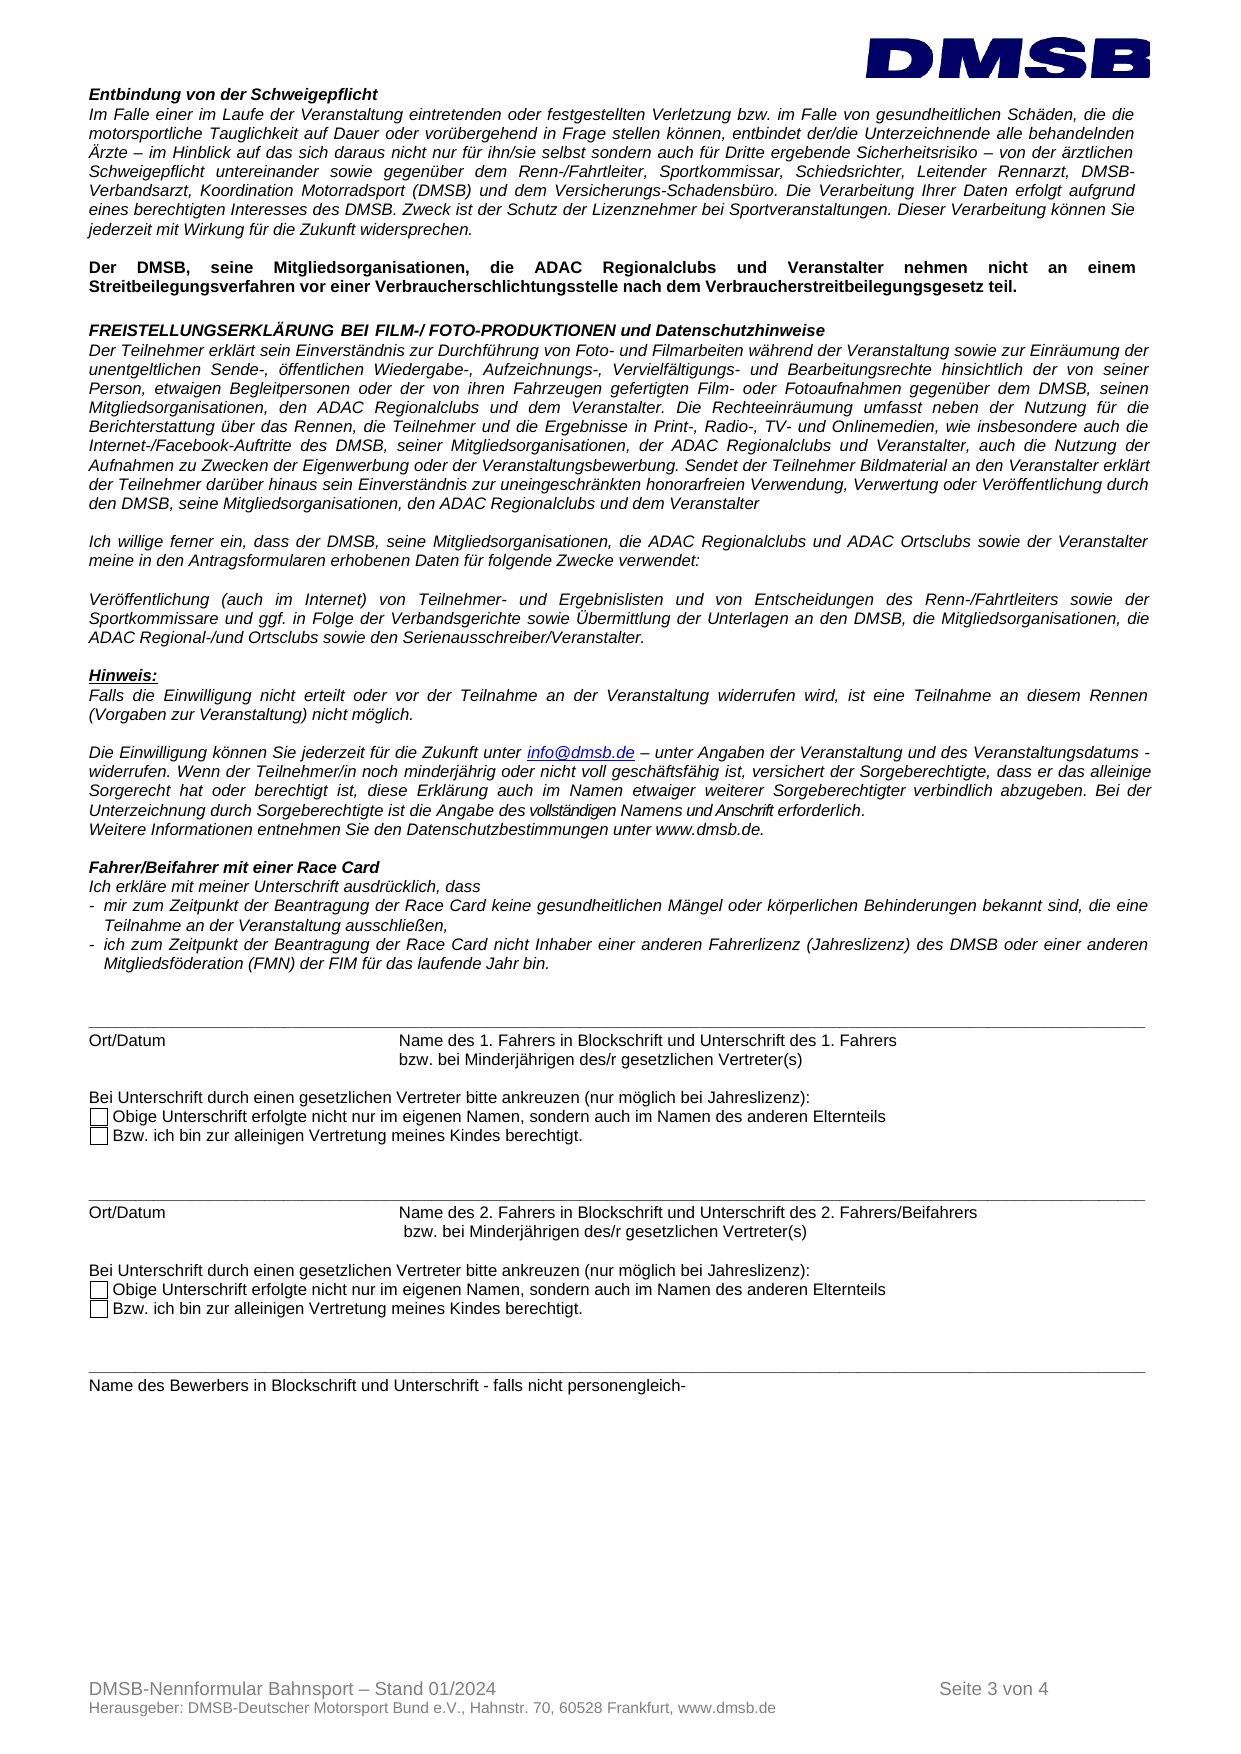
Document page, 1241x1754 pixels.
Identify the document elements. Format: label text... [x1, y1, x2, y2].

text bzw. bei Minderjährigen des/r gesetzlichen Vertreter(s) [89, 1222, 1152, 1241]
text Die Einwilligung können Sie jederzeit für die Zukunft unter info@dmsb.de – unter Angaben der Veranstaltung und des Veranstaltungsdatums - widerrufen. Wenn der Teilnehmer/in noch minderjährig oder nicht voll geschäftsfähig ist, versichert der Sorgeberechtigte, dass er das alleinige Sorgerecht hat oder berechtigt ist, diese Erklärung auch im Namen etwaiger weiterer Sorgeberechtigter verbindlich abzugeben. Bei der Unterzeichnung durch Sorgeberechtigte ist die Angabe des vollständigen Namens und Anschrift erforderlich. [89, 743, 1152, 819]
text Hinweis: [89, 666, 1152, 685]
text Name des Bewerbers in Blockschrift und Unterschrift - falls nicht personengleich- [89, 1375, 1152, 1418]
text Entbindung von der Schweigepflicht [89, 85, 1137, 104]
text FREISTELLUNGSERKLÄRUNG BEI FILM-/ FOTO-PRODUKTIONEN und Datenschutzhinweise [89, 321, 1152, 340]
text Bei Unterschrift durch einen gesetzlichen Vertreter bitte ankreuzen (nur möglich bei Jahreslizenz): [89, 1260, 1152, 1279]
text __________________________________________________________________________________________________________________ [89, 1356, 1152, 1375]
list ich zum Zeitpunkt der Beantragung der Race Card nicht Inhaber einer anderen Fahrerlizenz (Jahreslizenz) des DMSB oder einer anderen Mitgliedsföderation (FMN) der FIM für das laufende Jahr bin. [89, 934, 1152, 973]
text Falls die Einwilligung nicht erteilt oder vor der Teilnahme an der Veranstaltung widerrufen wird, ist eine Teilnahme an diesem Rennen (Vorgaben zur Veranstaltung) nicht möglich. [89, 685, 1152, 724]
text Bei Unterschrift durch einen gesetzlichen Vertreter bitte ankreuzen (nur möglich bei Jahreslizenz): [89, 1088, 1152, 1107]
text Weitere Informationen entnehmen Sie den Datenschutzbestimmungen unter www.dmsb.de. [89, 819, 1152, 839]
text Obige Unterschrift erfolgte nicht nur im eigenen Namen, sondern auch im Namen des anderen Elternteils [89, 1279, 1152, 1299]
picture [865, 37, 1150, 78]
text Ort/Datum Name des 1. Fahrers in Blockschrift und Unterschrift des 1. Fahrers [89, 1030, 1152, 1049]
text Ich willige ferner ein, dass der DMSB, seine Mitgliedsorganisationen, die ADAC Regionalclubs und ADAC Ortsclubs sowie der Veranstalter meine in den Antragsformularen erhobenen Daten für folgende Zwecke verwendet: [89, 532, 1152, 570]
text Obige Unterschrift erfolgte nicht nur im eigenen Namen, sondern auch im Namen des anderen Elternteils [89, 1107, 1152, 1126]
text Bzw. ich bin zur alleinigen Vertretung meines Kindes berechtigt. [89, 1126, 1152, 1145]
text Ort/Datum Name des 2. Fahrers in Blockschrift und Unterschrift des 2. Fahrers/Beifahrers [89, 1203, 1152, 1222]
text Ich erkläre mit meiner Unterschrift ausdrücklich, dass [89, 877, 1152, 896]
text Bzw. ich bin zur alleinigen Vertretung meines Kindes berechtigt. [89, 1299, 1152, 1318]
text Der Teilnehmer erklärt sein Einverständnis zur Durchführung von Foto- und Filmarbeiten während der Veranstaltung sowie zur Einräumung der unentgeltlichen Sende-, öffentlichen Wiedergabe-, Aufzeichnungs-, Vervielfältigungs- und Bearbeitungsrechte hinsichtlich der von seiner Person, etwaigen Begleitpersonen oder der von ihren Fahrzeugen gefertigten Film- oder Fotoaufnahmen gegenüber dem DMSB, seinen Mitgliedsorganisationen, den ADAC Regionalclubs und dem Veranstalter. Die Rechteeinräumung umfasst neben der Nutzung für die Berichterstattung über das Rennen, die Teilnehmer und die Ergebnisse in Print-, Radio-, TV- und Onlinemedien, wie insbesondere auch die Internet-/Facebook-Auftritte des DMSB, seiner Mitgliedsorganisationen, der ADAC Regionalclubs und Veranstalter, auch die Nutzung der Aufnahmen zu Zwecken der Eigenwerbung oder der Veranstaltungsbewerbung. Sendet der Teilnehmer Bildmaterial an den Veranstalter erklärt der Teilnehmer darüber hinaus sein Einverständnis zur uneingeschränkten honorarfreien Verwendung, Verwertung oder Veröffentlichung durch den DMSB, seine Mitgliedsorganisationen, den ADAC Regionalclubs und dem Veranstalter [89, 340, 1152, 513]
text bzw. bei Minderjährigen des/r gesetzlichen Vertreter(s) [89, 1049, 1152, 1069]
text Fahrer/Beifahrer mit einer Race Card [89, 858, 1152, 877]
list mir zum Zeitpunkt der Beantragung der Race Card keine gesundheitlichen Mängel oder körperlichen Behinderungen bekannt sind, die eine Teilnahme an der Veranstaltung ausschließen, [89, 896, 1152, 934]
text __________________________________________________________________________________________________________________ [89, 1011, 1152, 1030]
text Veröffentlichung (auch im Internet) von Teilnehmer- und Ergebnislisten und von Entscheidungen des Renn-/Fahrtleiters sowie der Sportkommissare und ggf. in Folge der Verbandsgerichte sowie Übermittlung der Unterlagen an den DMSB, die Mitgliedsorganisationen, die ADAC Regional-/und Ortsclubs sowie den Serienausschreiber/Veranstalter. [89, 589, 1152, 647]
text Der DMSB, seine Mitgliedsorganisationen, die ADAC Regionalclubs und Veranstalter nehmen nicht an einem Streitbeilegungsverfahren vor einer Verbraucherschlichtungsstelle nach dem Verbraucherstreitbeilegungsgesetz teil. [89, 258, 1137, 296]
text __________________________________________________________________________________________________________________ [89, 1184, 1152, 1203]
text Im Falle einer im Laufe der Veranstaltung eintretenden oder festgestellten Verletzung bzw. im Falle von gesundheitlichen Schäden, die die motorsportliche Tauglichkeit auf Dauer oder vorübergehend in Frage stellen können, entbindet der/die Unterzeichnende alle behandelnden Ärzte – im Hinblick auf das sich daraus nicht nur für ihn/sie selbst sondern auch für Dritte ergebende Sicherheitsrisiko – von der ärztlichen Schweigepflicht untereinander sowie gegenüber dem Renn-/Fahrtleiter, Sportkommissar, Schiedsrichter, Leitender Rennarzt, DMSB-Verbandsarzt, Koordination Motorradsport (DMSB) und dem Versicherungs-Schadensbüro. Die Verarbeitung Ihrer Daten erfolgt aufgrund eines berechtigten Interesses des DMSB. Zweck ist der Schutz der Lizenznehmer bei Sportveranstaltungen. Dieser Verarbeitung können Sie jederzeit mit Wirkung für die Zukunft widersprechen. [89, 104, 1137, 238]
